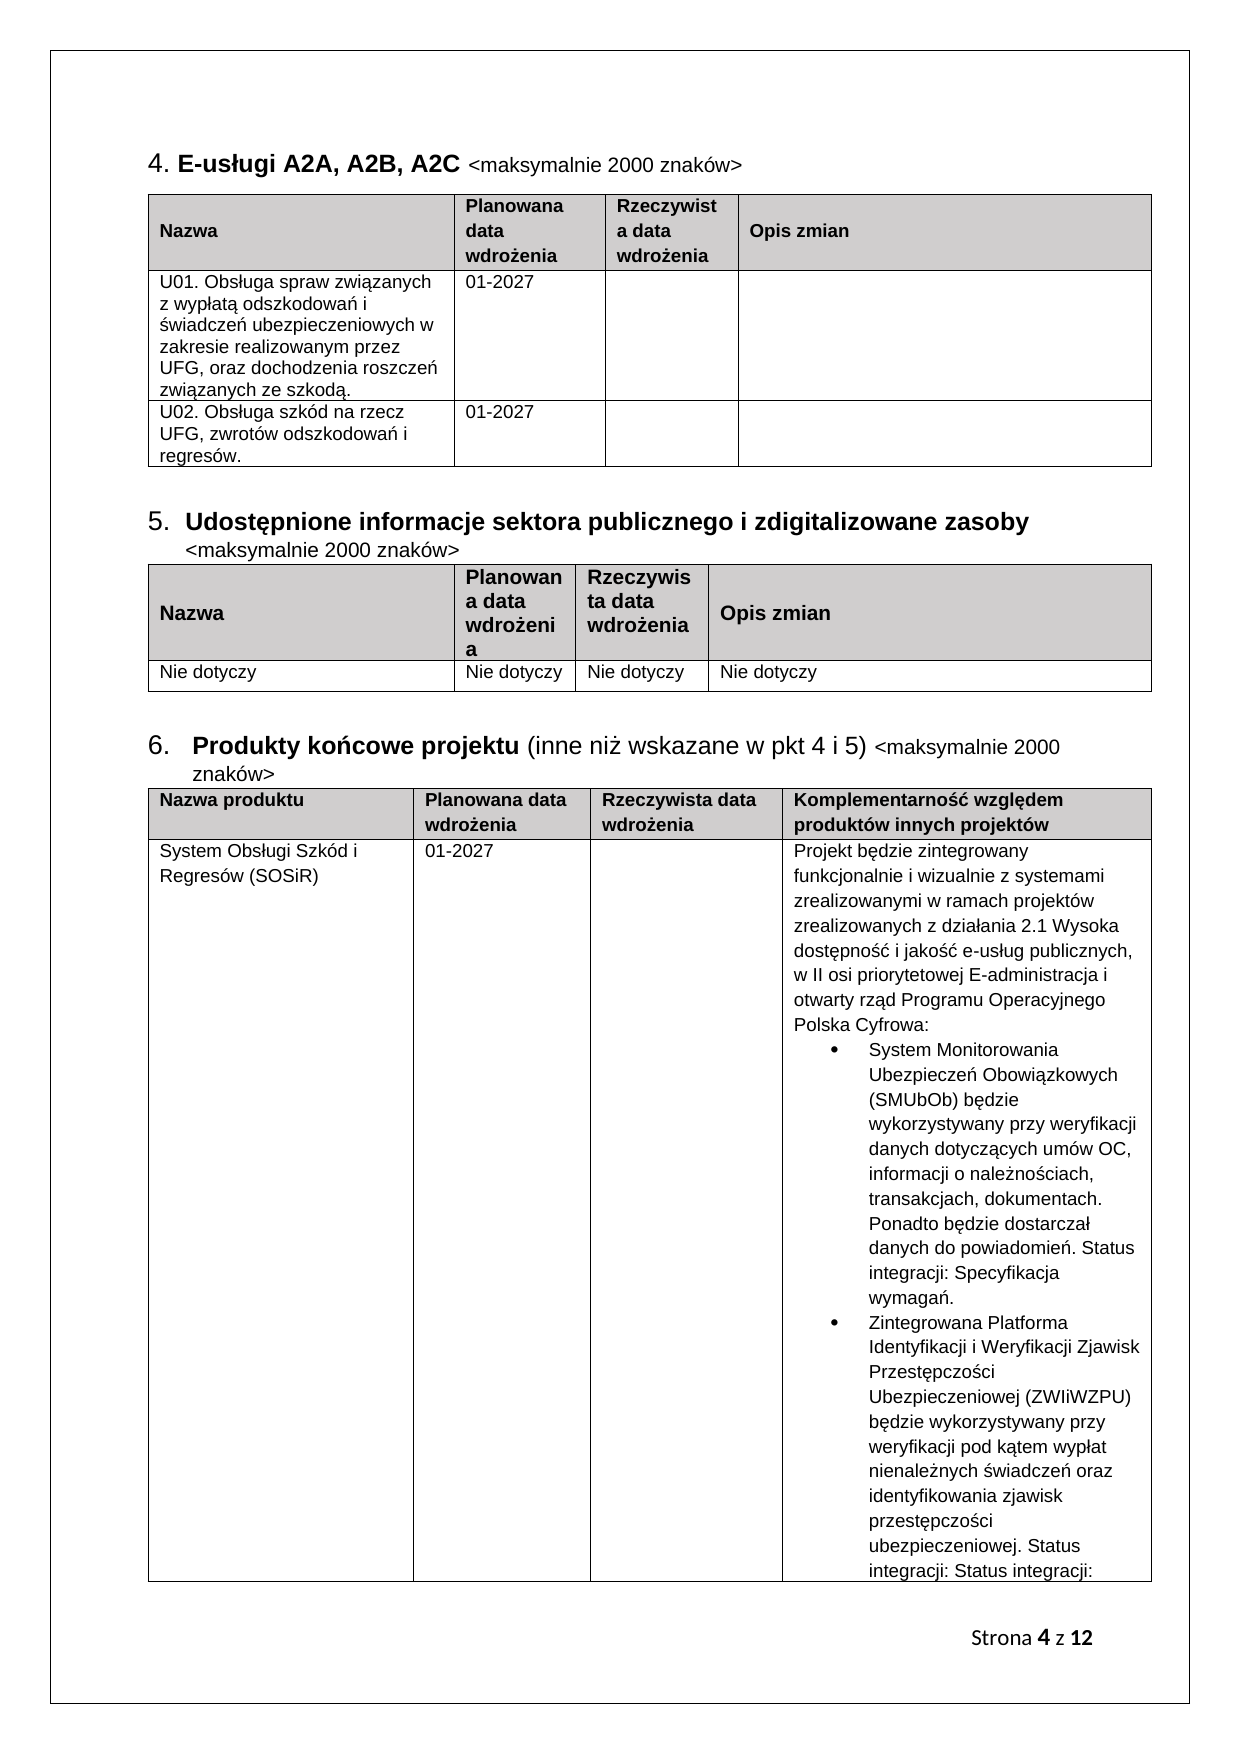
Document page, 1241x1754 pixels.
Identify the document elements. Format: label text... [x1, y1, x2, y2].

table_cell Nie dotyczy [149, 661, 454, 691]
subtitle Udostępnione informacje sektora publicznego i zdigitalizowane zasoby <maksymalnie 2000 znaków> [148, 504, 1093, 562]
table_cell U01. Obsługa spraw związanych z wypłatą odszkodowań i świadczeń ubezpieczeniowych w zakresie realizowanym przez UFG, oraz dochodzenia roszczeń związanych ze szkodą. [149, 271, 454, 400]
table_cell Nie dotyczy [709, 661, 1151, 691]
table_header Opis zmian [739, 195, 1151, 270]
table_cell 01-2027 [455, 401, 605, 466]
table_cell Nie dotyczy [576, 661, 708, 691]
subtitle E-usługi A2A, A2B, A2C <maksymalnie 2000 znaków> [148, 147, 1093, 179]
table_header Rzeczywista data wdrożenia [591, 789, 782, 839]
table_header Planowana data wdrożenia [455, 565, 575, 660]
table_header Nazwa [149, 565, 454, 660]
table_header Rzeczywista data wdrożenia [606, 195, 738, 270]
table_header Planowana data wdrożenia [414, 789, 590, 839]
table_cell System Obsługi Szkód i Regresów (SOSiR) [149, 840, 413, 1581]
table_cell [606, 401, 738, 466]
table_cell U02. Obsługa szkód na rzecz UFG, zwrotów odszkodowań i regresów. [149, 401, 454, 466]
table_cell 01-2027 [455, 271, 605, 400]
table_cell [739, 271, 1151, 400]
table_header Komplementarność względem produktów innych projektów [783, 789, 1151, 839]
table_cell [739, 401, 1151, 466]
table_header Nazwa produktu [149, 789, 413, 839]
table_cell [606, 271, 738, 400]
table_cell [783, 840, 1151, 1581]
table_header Nazwa [149, 195, 454, 270]
table_header Opis zmian [709, 565, 1151, 660]
subtitle Produkty końcowe projektu (inne niż wskazane w pkt 4 i 5) <maksymalnie 2000 znaków> [148, 729, 1093, 786]
table_cell 01-2027 [414, 840, 590, 1581]
table_header Planowana data wdrożenia [455, 195, 605, 270]
table_cell [591, 840, 782, 1581]
table_header Rzeczywista data wdrożenia [576, 565, 708, 660]
table_cell Nie dotyczy [455, 661, 575, 691]
